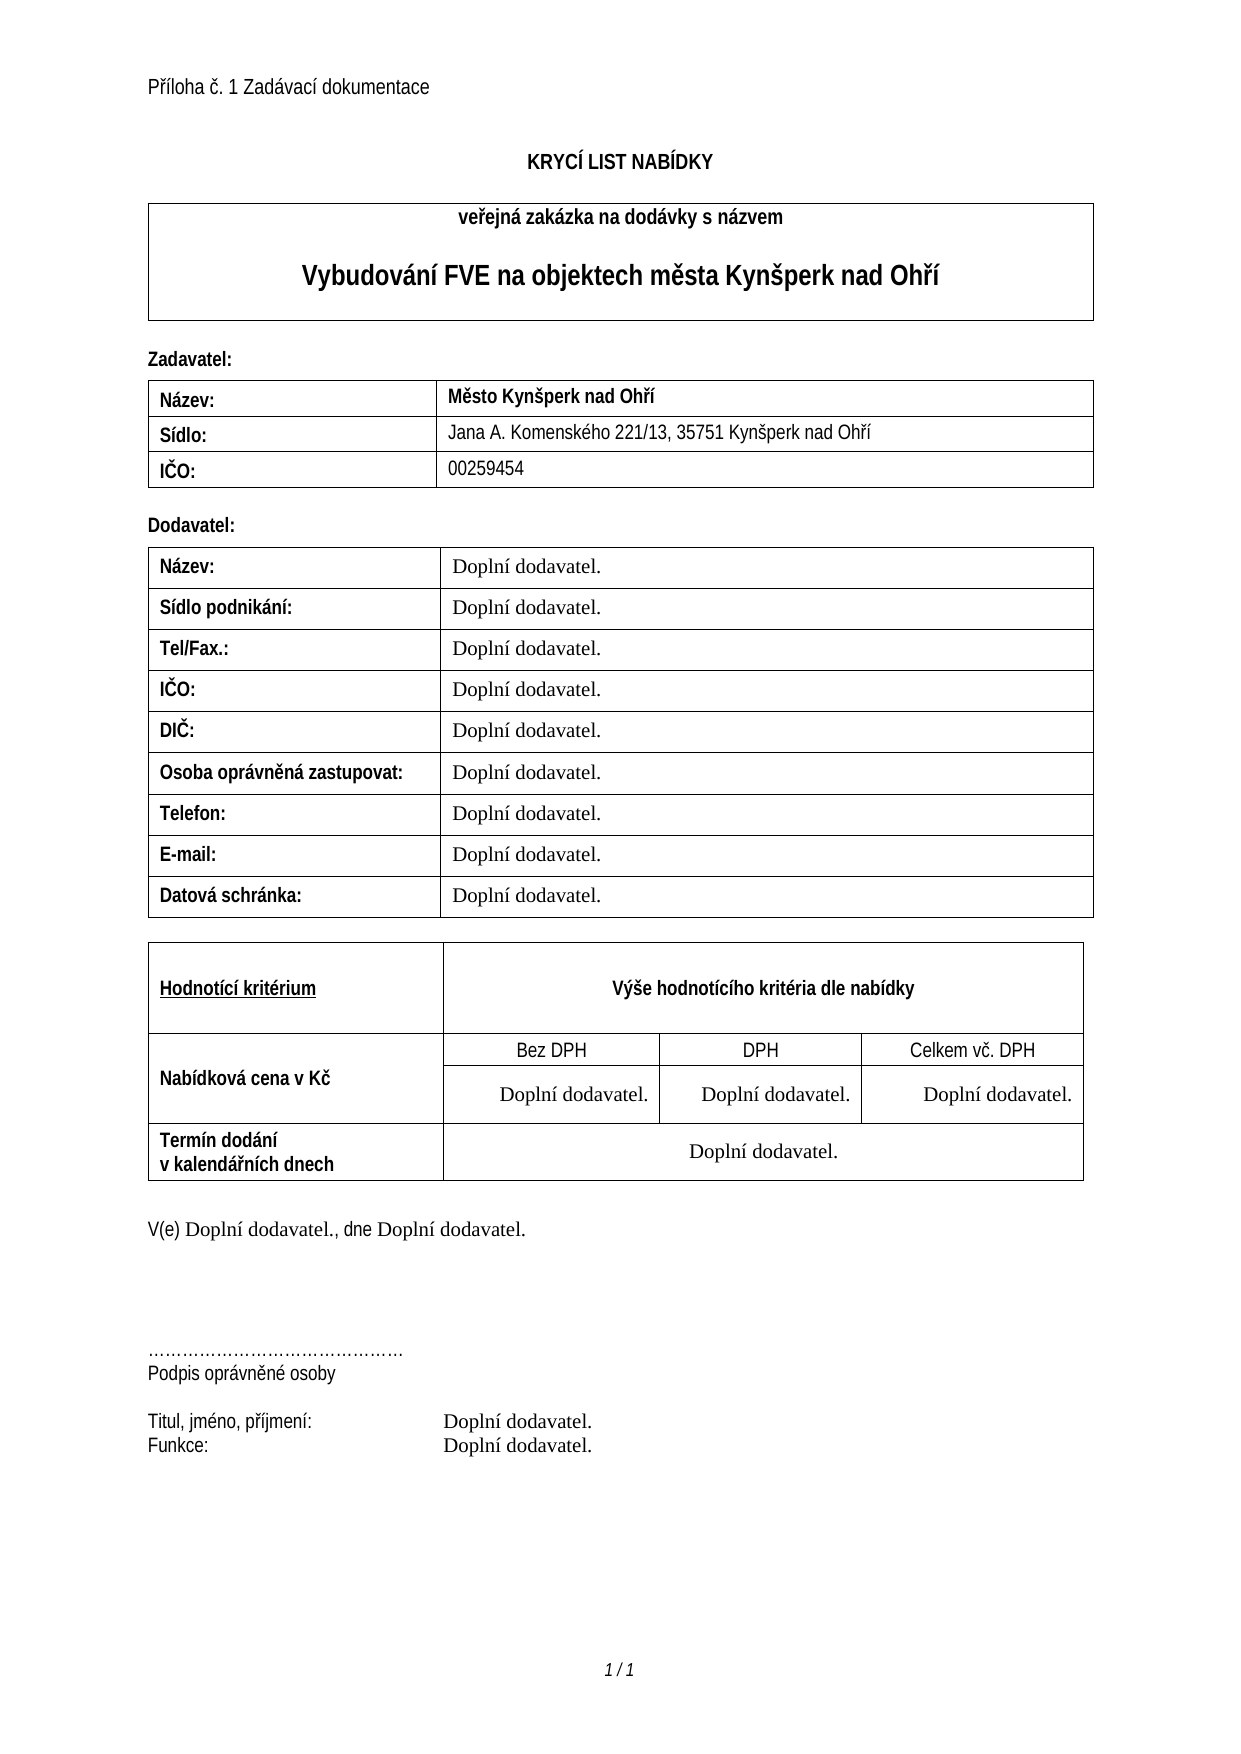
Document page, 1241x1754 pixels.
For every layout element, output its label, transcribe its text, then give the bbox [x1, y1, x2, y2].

table_cell [660, 1066, 861, 1122]
table_cell DIČ: [149, 712, 440, 752]
text Krycí list nabídky [148, 149, 1092, 174]
table_header Město Kynšperk nad Ohří [437, 381, 1093, 416]
table_cell 00259454 [437, 452, 1093, 487]
table_cell [441, 630, 1093, 670]
table_cell Nabídková cena v Kč [149, 1034, 443, 1122]
table_cell Osoba oprávněná zastupovat: [149, 753, 440, 793]
text Titul, jméno, příjmení: [148, 1409, 1092, 1433]
table_cell [441, 712, 1093, 752]
text Podpis oprávněné osoby [148, 1361, 1092, 1385]
text Zadavatel: [148, 346, 1092, 370]
table_cell Telefon: [149, 795, 440, 834]
text Dodavatel: [148, 513, 1092, 537]
table_cell [441, 753, 1093, 793]
table_cell Datová schránka: [149, 877, 440, 917]
table_cell Bez DPH [444, 1034, 659, 1065]
table_cell IČO: [149, 452, 436, 487]
table_cell Termín dodání v kalendářních dnech [149, 1124, 443, 1180]
table_cell E-mail: [149, 836, 440, 876]
table_header Název: [149, 548, 440, 588]
table_header [441, 548, 1093, 588]
table_cell IČO: [149, 671, 440, 711]
table_cell [862, 1066, 1083, 1122]
table_cell [441, 877, 1093, 917]
table_header veřejná zakázka na dodávky s názvem Vybudování FVE na objektech města Kynšperk nad Ohří [149, 204, 1093, 320]
table_cell Sídlo podnikání: [149, 589, 440, 629]
table_cell [441, 795, 1093, 834]
text Funkce: [148, 1433, 1092, 1457]
text ……………………………………… [148, 1337, 1092, 1361]
table_cell Sídlo: [149, 417, 436, 451]
table_cell [444, 1124, 1083, 1180]
text V(e) , dne [148, 1217, 1092, 1241]
table_header Hodnotící kritérium [149, 943, 443, 1033]
table_cell Tel/Fax.: [149, 630, 440, 670]
table_cell [441, 671, 1093, 711]
table_cell Celkem vč. DPH [862, 1034, 1083, 1065]
table_cell [444, 1066, 659, 1122]
table_cell [441, 589, 1093, 629]
table_header Název: [149, 381, 436, 416]
table_header Výše hodnotícího kritéria dle nabídky [444, 943, 1083, 1033]
table_cell Jana A. Komenského 221/13, 35751 Kynšperk nad Ohří [437, 417, 1093, 451]
table_cell [441, 836, 1093, 876]
table_cell DPH [660, 1034, 861, 1065]
